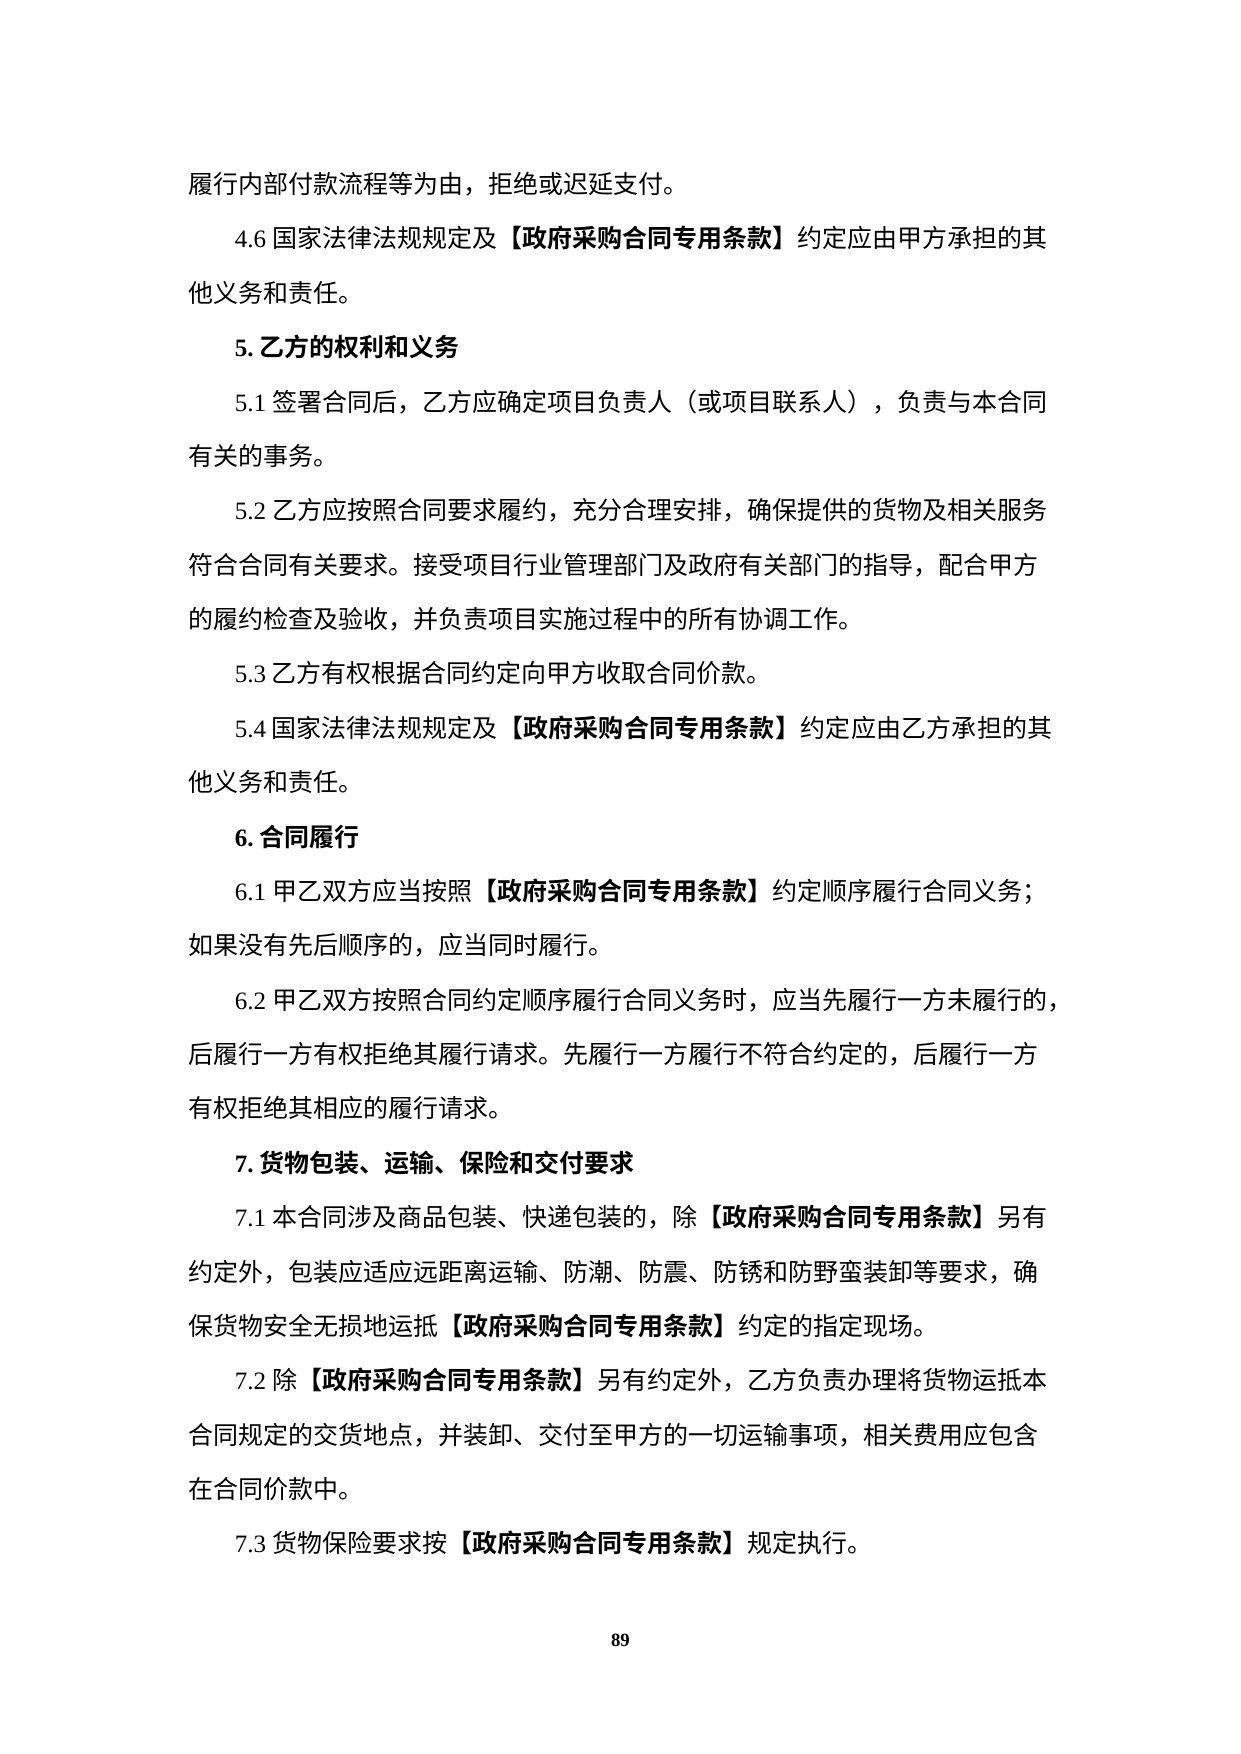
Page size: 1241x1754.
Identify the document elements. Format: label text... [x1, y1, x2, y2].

text 6.1 甲乙双方应当按照【政府采购合同专用条款】约定顺序履行合同义务；如果没有先后顺序的，应当同时履行。 [188, 871, 1052, 962]
text 7.3 货物保险要求按【政府采购合同专用条款】规定执行。 [188, 1524, 1052, 1560]
text 4.6 国家法律法规规定及【政府采购合同专用条款】约定应由甲方承担的其他义务和责任。 [188, 219, 1052, 309]
text 7.2 除【政府采购合同专用条款】另有约定外，乙方负责办理将货物运抵本合同规定的交货地点，并装卸、交付至甲方的一切运输事项，相关费用应包含在合同价款中。 [188, 1361, 1052, 1506]
text 5.1 签署合同后，乙方应确定项目负责人（或项目联系人），负责与本合同有关的事务。 [188, 382, 1052, 473]
text 5.2 乙方应按照合同要求履约，充分合理安排，确保提供的货物及相关服务符合合同有关要求。接受项目行业管理部门及政府有关部门的指导，配合甲方的履约检查及验收，并负责项目实施过程中的所有协调工作。 [188, 491, 1052, 636]
text 7. 货物包装、运输、保险和交付要求 [188, 1143, 1052, 1179]
text 7.1 本合同涉及商品包装、快递包装的，除【政府采购合同专用条款】另有约定外，包装应适应远距离运输、防潮、防震、防锈和防野蛮装卸等要求，确保货物安全无损地运抵【政府采购合同专用条款】约定的指定现场。 [188, 1198, 1052, 1343]
text 5.4国家法律法规规定及【政府采购合同专用条款】约定应由乙方承担的其他义务和责任。 [188, 708, 1052, 799]
text 6.2 甲乙双方按照合同约定顺序履行合同义务时，应当先履行一方未履行的，后履行一方有权拒绝其履行请求。先履行一方履行不符合约定的，后履行一方有权拒绝其相应的履行请求。 [188, 980, 1052, 1125]
text 5. 乙方的权利和义务 [188, 328, 1052, 364]
text 5.3乙方有权根据合同约定向甲方收取合同价款。 [188, 654, 1052, 690]
list 合同履行 [188, 817, 1052, 853]
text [188, 164, 1052, 201]
